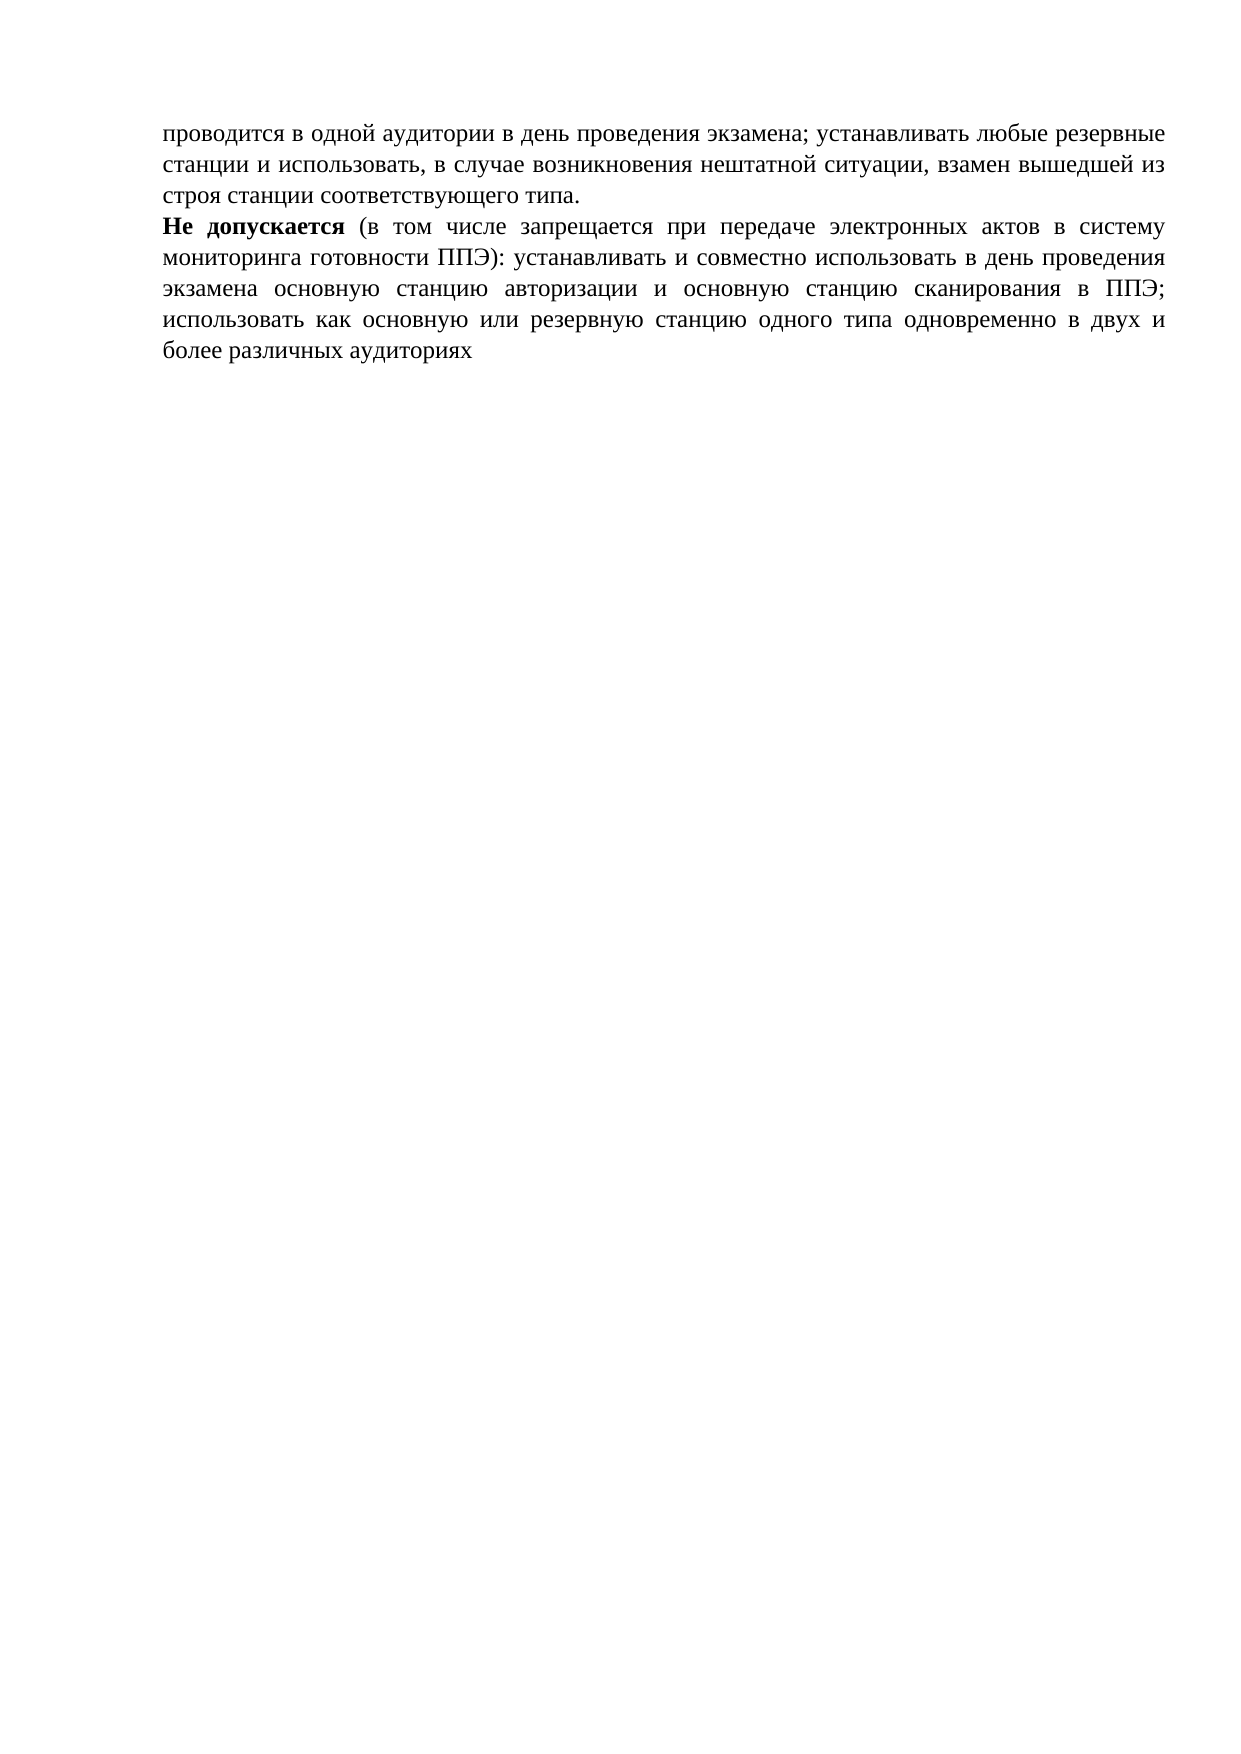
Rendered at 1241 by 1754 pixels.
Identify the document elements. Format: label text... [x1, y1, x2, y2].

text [162, 118, 1167, 209]
text Не допускается (в том числе запрещается при передаче электронных актов в систему мониторинга готовности ППЭ): устанавливать и совместно использовать в день проведения экзамена основную станцию авторизации и основную станцию сканирования в ППЭ; использовать как основную или резервную станцию одного типа одновременно в двух и более различных аудиториях [162, 211, 1167, 364]
